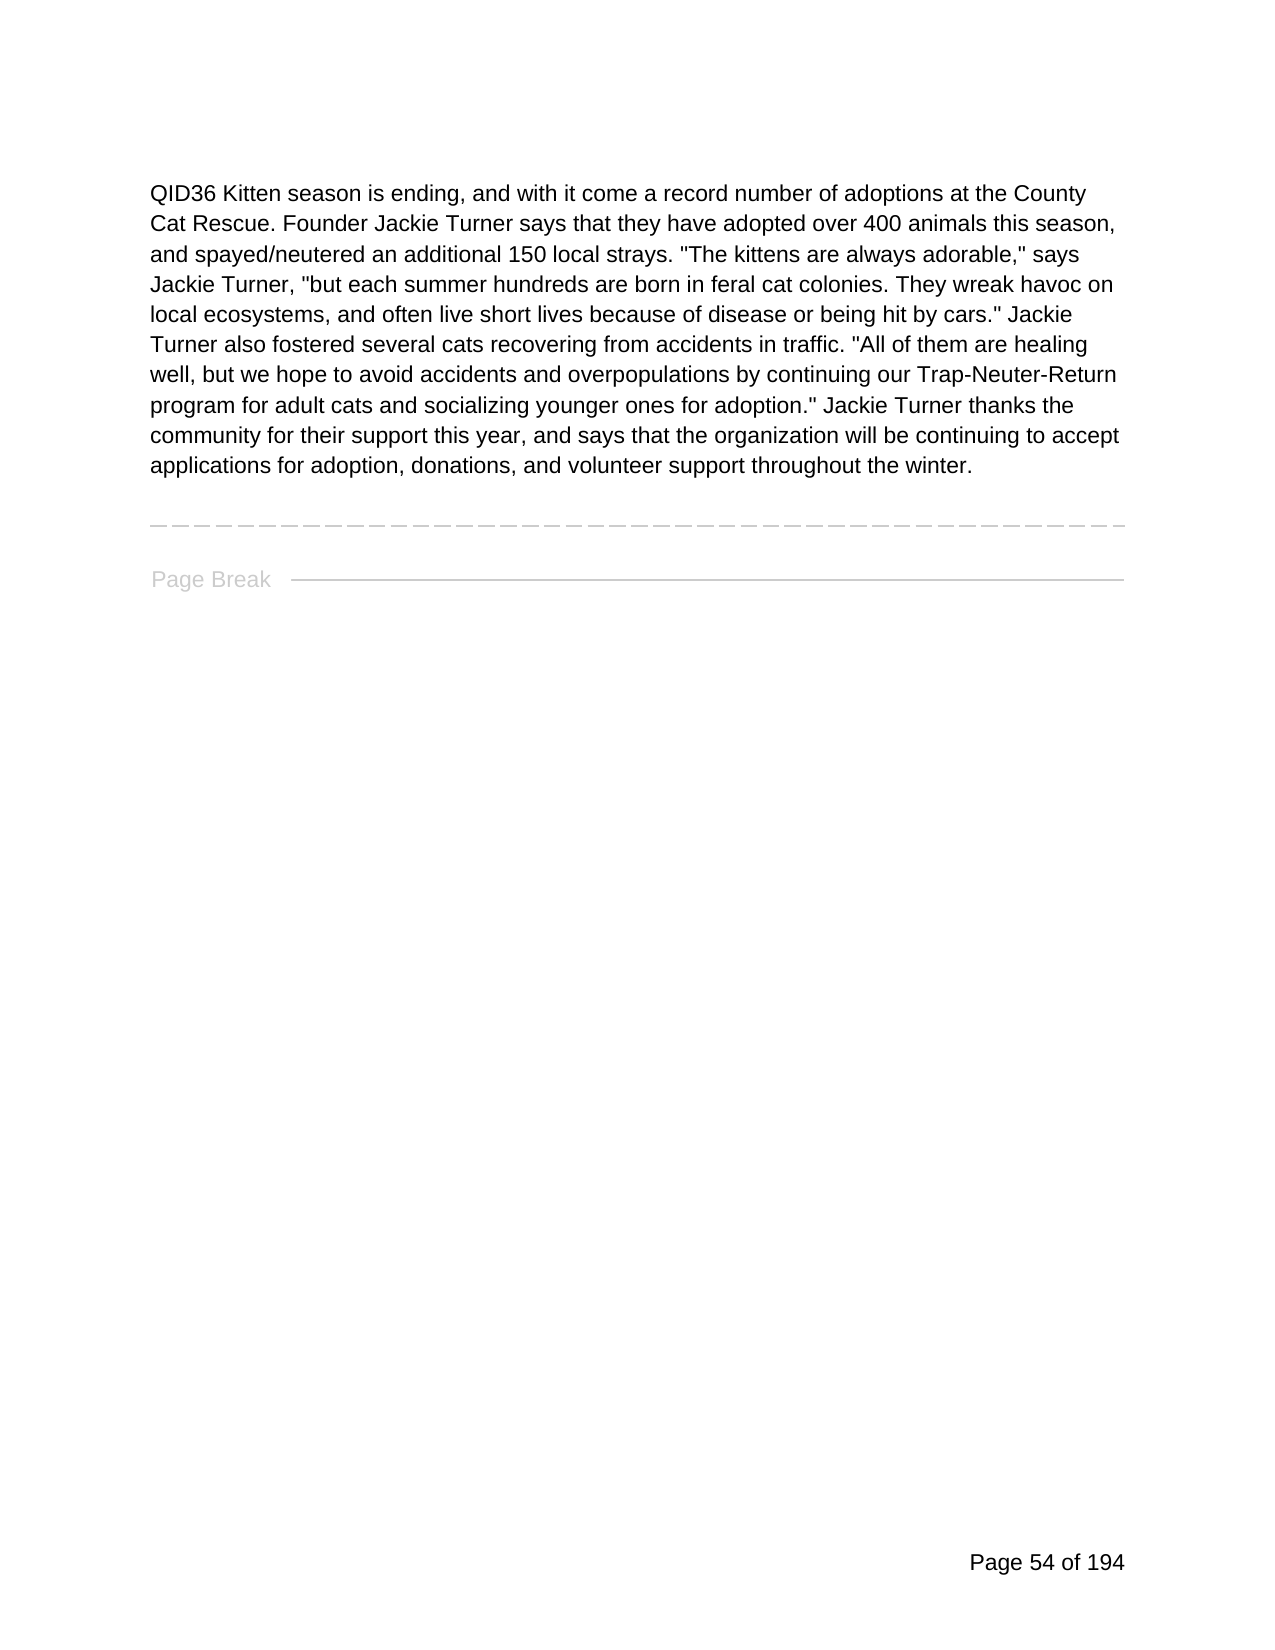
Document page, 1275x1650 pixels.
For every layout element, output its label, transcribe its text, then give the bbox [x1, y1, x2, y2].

table_header Page Break [150, 566, 290, 606]
text QID36 Kitten season is ending, and with it come a record number of adoptions at the County Cat Rescue. Founder Jackie Turner says that they have adopted over 400 animals this season, and spayed/neutered an additional 150 local strays. "The kittens are always adorable," says Jackie Turner, "but each summer hundreds are born in feral cat colonies. They wreak havoc on local ecosystems, and often live short lives because of disease or being hit by cars." Jackie Turner also fostered several cats recovering from accidents in traffic. "All of them are healing well, but we hope to avoid accidents and overpopulations by continuing our Trap-Neuter-Return program for adult cats and socializing younger ones for adoption." Jackie Turner thanks the community for their support this year, and says that the organization will be continuing to accept applications for adoption, donations, and volunteer support throughout the winter. [150, 180, 1125, 478]
table_header [290, 566, 1125, 606]
